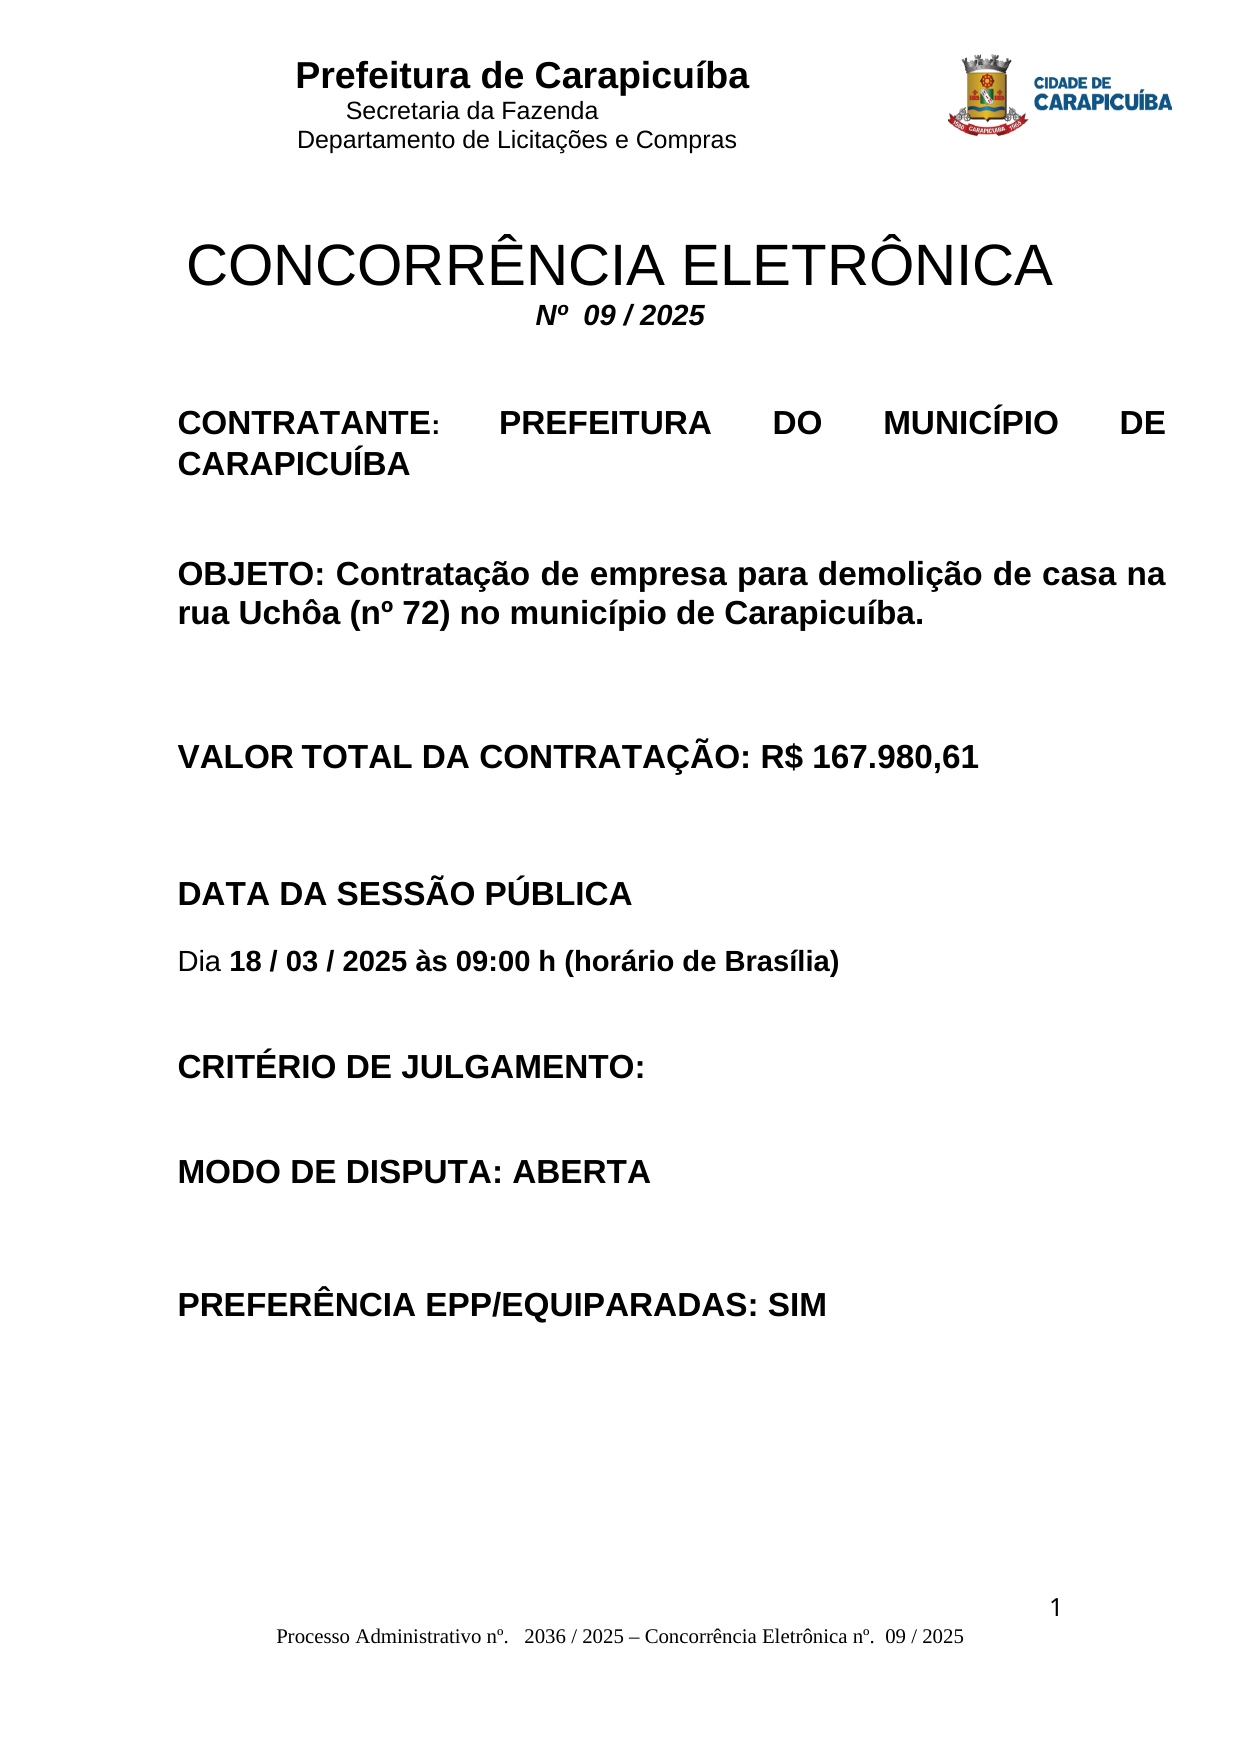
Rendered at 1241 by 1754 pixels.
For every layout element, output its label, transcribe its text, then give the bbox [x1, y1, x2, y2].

text PREFERÊNCIA EPP/EQUIPARADAS: SIM [177, 1284, 1063, 1323]
text CONTRATANTE: PREFEITURA DO MUNICÍPIO DE CARAPICUÍBA [177, 403, 1167, 482]
text DATA DA SESSÃO PÚBLICA [177, 874, 1063, 912]
picture [946, 44, 1172, 142]
text Modo de disputa: ABERTA [177, 1152, 1063, 1191]
text Critério de Julgamento: [177, 1047, 1063, 1085]
text CONCORRÊNCIA ELETRÔNICA [177, 231, 1063, 298]
text VALOR TOTAL DA CONTRATAÇÃO: R$ 167.980,61 [177, 737, 1063, 776]
text Dia 18 / 03 / 2025 às 09:00 h (horário de Brasília) [177, 944, 1063, 977]
text OBJETO: Contratação de empresa para demolição de casa na rua Uchôa (nº 72) no município de Carapicuíba. [177, 554, 1167, 631]
text Nº 09 / 2025 [177, 298, 1063, 332]
